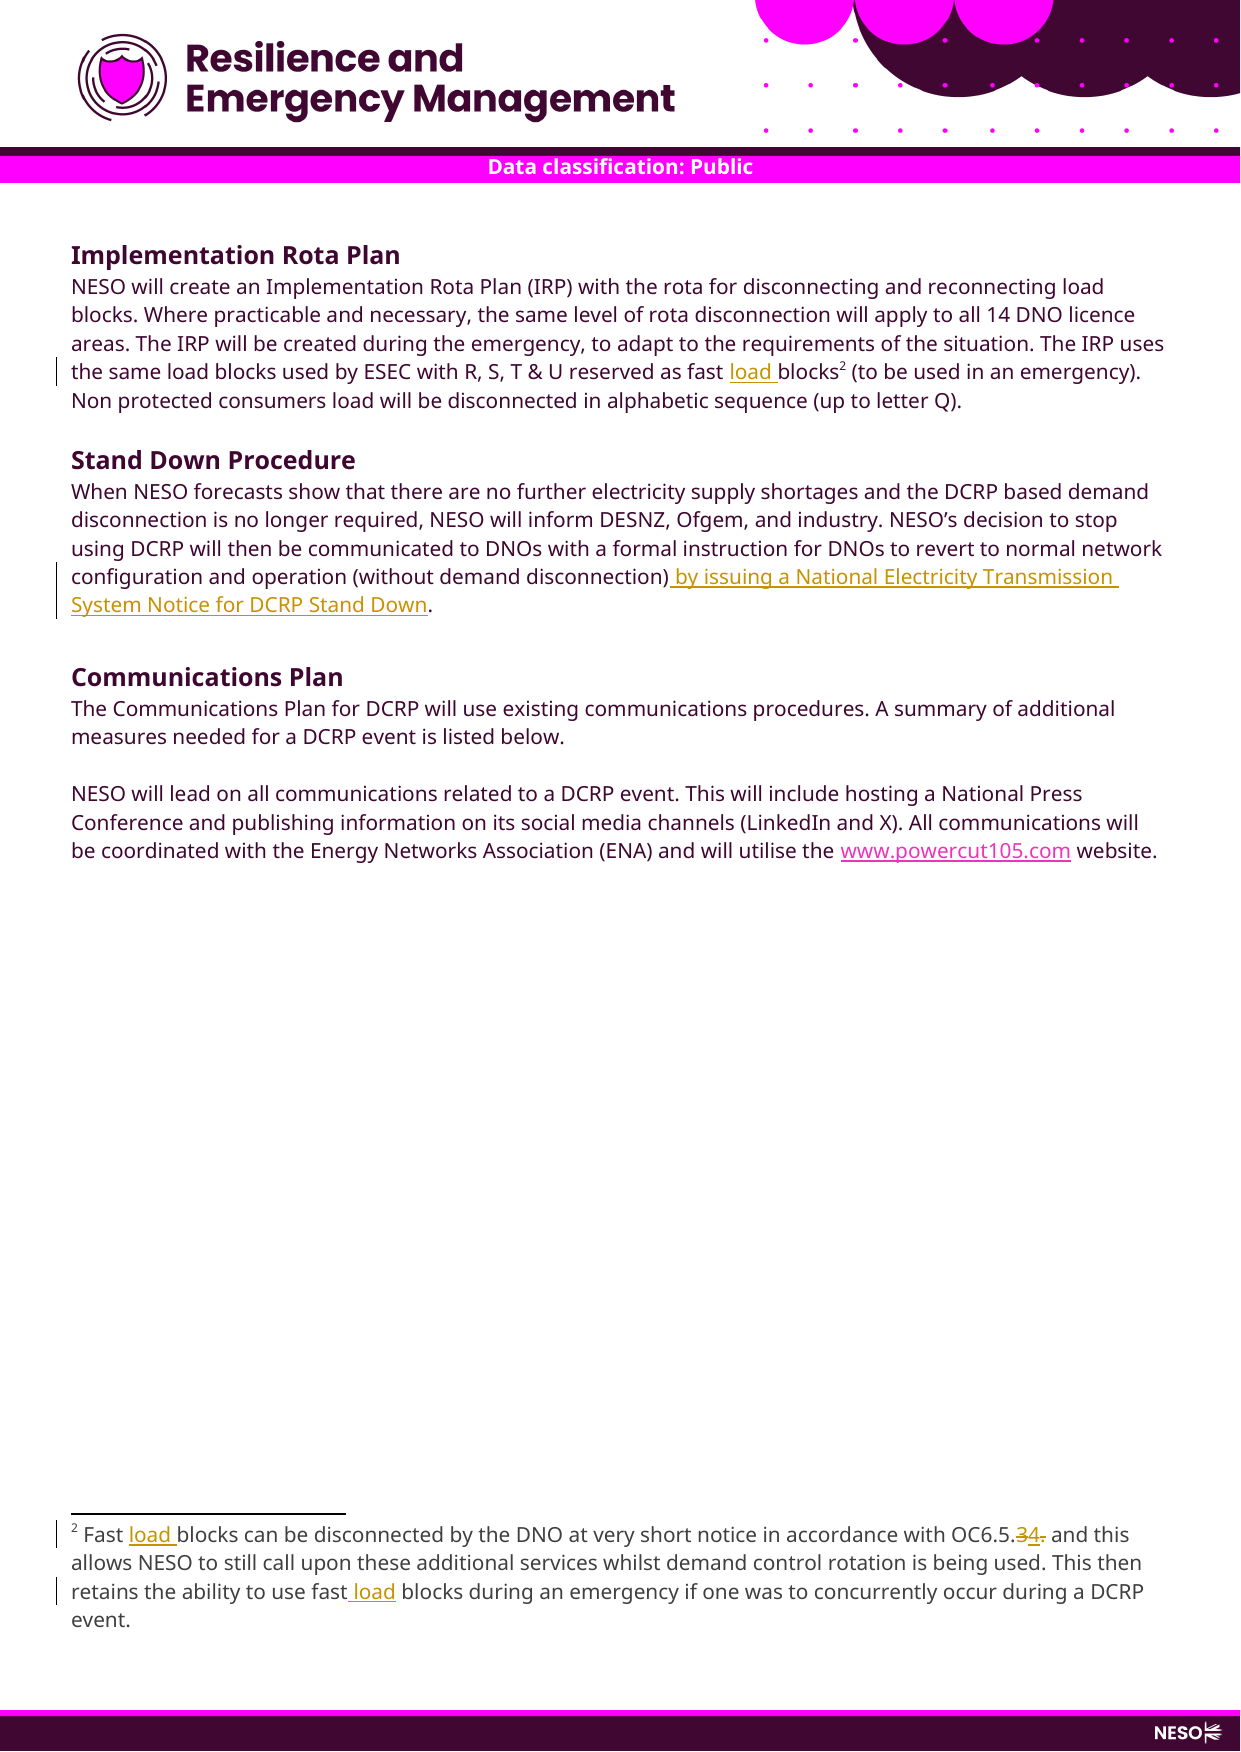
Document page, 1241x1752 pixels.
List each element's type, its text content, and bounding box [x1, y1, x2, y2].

picture [0, 1710, 1241, 1751]
subtitle Stand Down Procedure [71, 443, 1169, 477]
subtitle Communications Plan [71, 660, 1169, 694]
subtitle NESO will create an Implementation Rota Plan (IRP) with the rota for disconnecting and reconnecting load blocks. Where practicable and necessary, the same level of rota disconnection will apply to all 14 DNO licence areas. The IRP will be created during the emergency, to adapt to the requirements of the situation. The IRP uses the same load blocks used by ESEC with R, S, T & U reserved as fast blocks (to be used in an emergency). Non protected consumers load will be disconnected in alphabetic sequence (up to letter Q). [71, 272, 1169, 414]
text When NESO forecasts show that there are no further electricity supply shortages and the DCRP based demand disconnection is no longer required, NESO will inform DESNZ, Ofgem, and industry. NESO’s decision to stop using DCRP will then be communicated to DNOs with a formal instruction for DNOs to revert to normal network configuration and operation (without demand disconnection). [71, 477, 1169, 619]
subtitle The Communications Plan for DCRP will use existing communications procedures. A summary of additional measures needed for a DCRP event is listed below. [71, 694, 1169, 751]
subtitle Implementation Rota Plan [71, 238, 1169, 272]
subtitle NESO will lead on all communications related to a DCRP event. This will include hosting a National Press Conference and publishing information on its social media channels (LinkedIn and X). All communications will be coordinated with the Energy Networks Association (ENA) and will utilise the www.powercut105.com website. [71, 779, 1169, 864]
picture [0, 0, 1241, 183]
